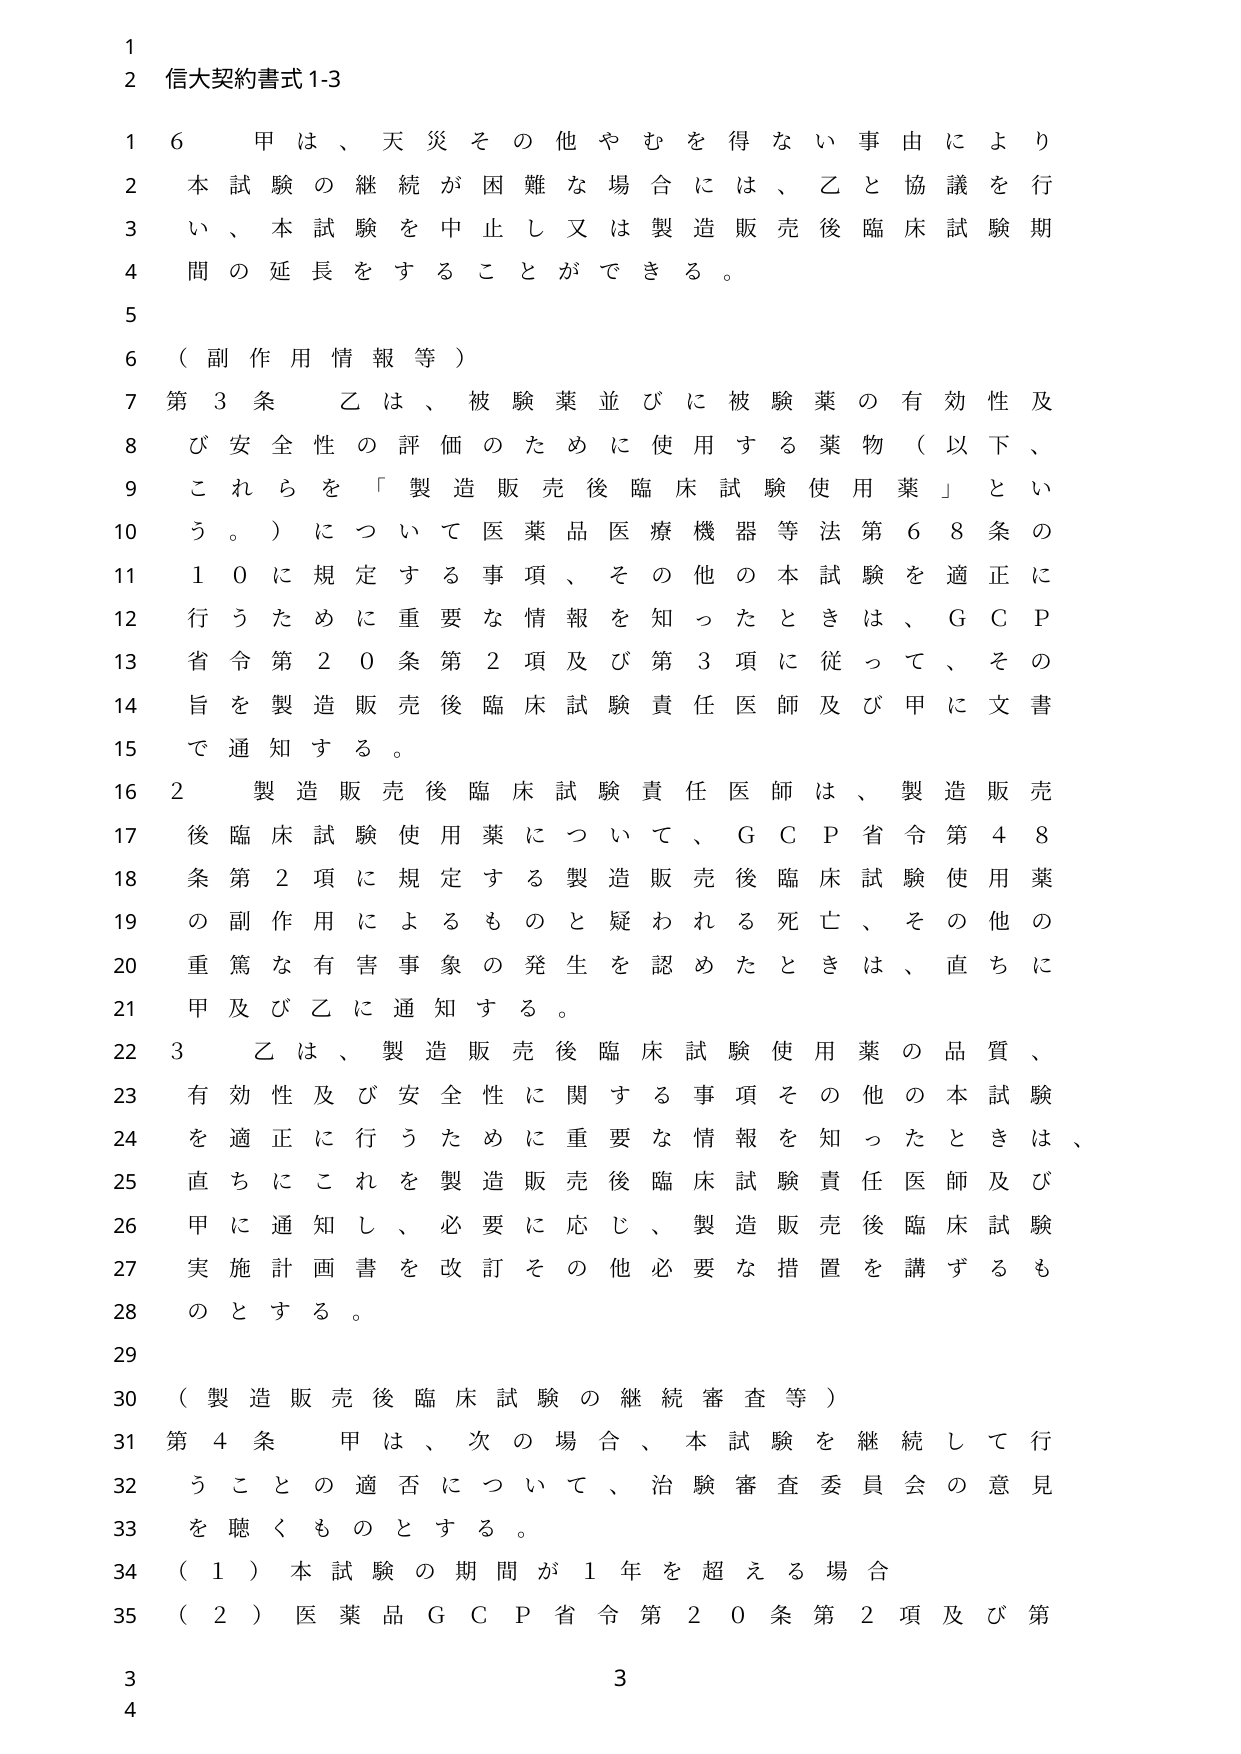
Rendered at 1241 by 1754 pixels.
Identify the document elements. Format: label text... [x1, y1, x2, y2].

text ２ 製造販売後臨床試験責任医師は、製造販売後臨床試験使用薬について、ＧＣＰ省令第４８条第２項に規定する製造販売後臨床試験使用薬の副作用によるものと疑われる死亡、その他の重篤な有害事象の発生を認めたときは、直ちに甲及び乙に通知する。 [166, 769, 1073, 1029]
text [166, 1592, 1071, 1635]
text 第３条 乙は、被験薬並びに被験薬の有効性及び安全性の評価のために使用する薬物（以下、これらを「製造販売後臨床試験使用薬」という。）について医薬品医療機器等法第６８条の１０に規定する事項、その他の本試験を適正に行うために重要な情報を知ったときは、ＧＣＰ省令第２０条第２項及び第３項に従って、その旨を製造販売後臨床試験責任医師及び甲に文書で通知する。 [166, 379, 1073, 769]
text ３ 乙は、製造販売後臨床試験使用薬の品質、有効性及び安全性に関する事項その他の本試験を適正に行うために重要な情報を知ったときは、直ちにこれを製造販売後臨床試験責任医師及び甲に通知し、必要に応じ、製造販売後臨床試験実施計画書を改訂その他必要な措置を講ずるものとする。 [166, 1029, 1073, 1332]
text 第４条 甲は、次の場合、本試験を継続して行うことの適否について、治験審査委員会の意見を聴くものとする。 [166, 1419, 1073, 1549]
text （１）本試験の期間が１年を超える場合 [166, 1549, 1071, 1592]
text （副作用情報等） [166, 335, 1074, 379]
text （製造販売後臨床試験の継続審査等） [166, 1375, 1074, 1419]
text ６ 甲は、天災その他やむを得ない事由により本試験の継続が困難な場合には、乙と協議を行い、本試験を中止し又は製造販売後臨床試験期間の延長をすることができる。 [166, 119, 1073, 292]
